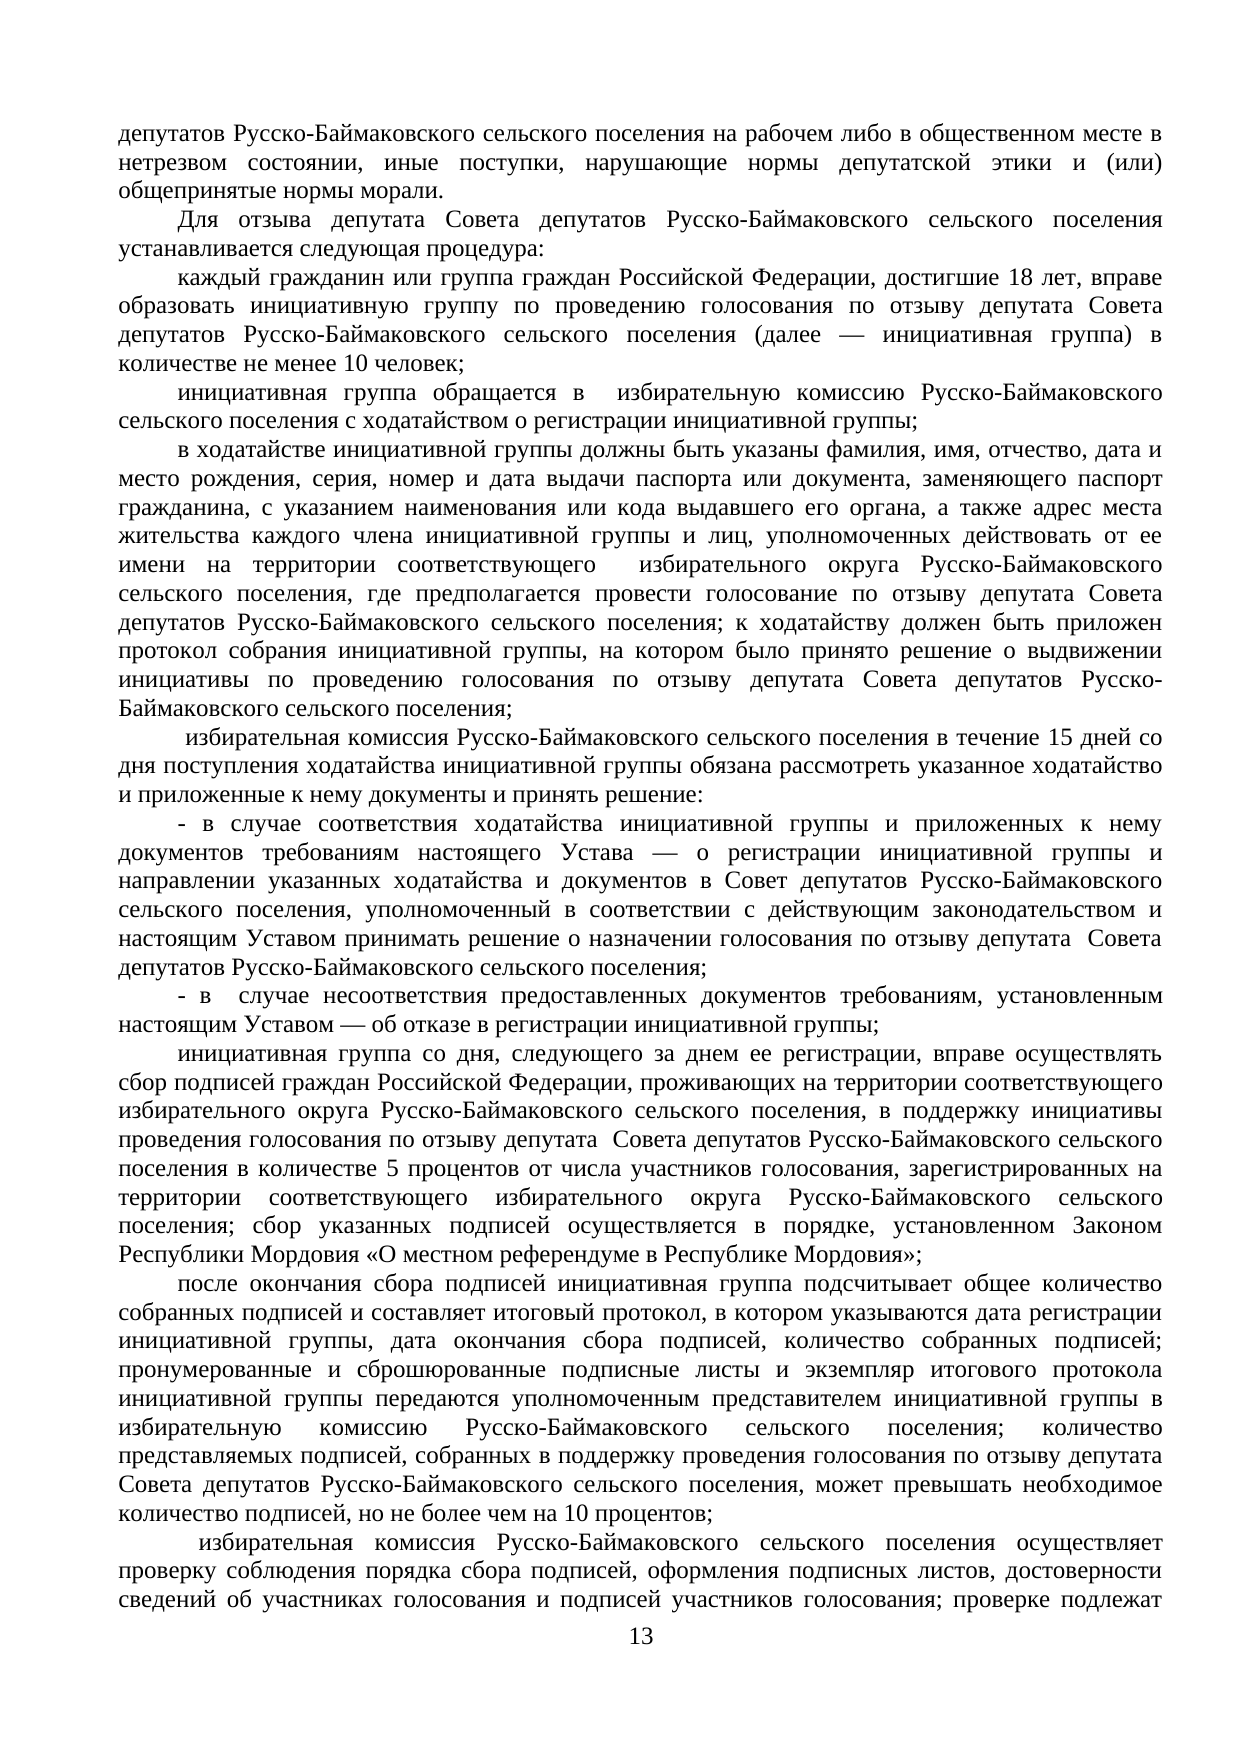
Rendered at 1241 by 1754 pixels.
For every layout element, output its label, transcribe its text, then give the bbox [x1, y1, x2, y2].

list избирательная комиссия Русско-Баймаковского сельского поселения в течение 15 дней со дня поступления ходатайства инициативной группы обязана рассмотреть указанное ходатайство и приложенные к нему документы и принять решение: [118, 722, 1163, 808]
list инициативная группа со дня, следующего за днем ее регистрации, вправе осуществлять сбор подписей граждан Российской Федерации, проживающих на территории соответствующего избирательного округа Русско-Баймаковского сельского поселения, в поддержку инициативы проведения голосования по отзыву депутата Совета депутатов Русско-Баймаковского сельского поселения в количестве 5 процентов от числа участников голосования, зарегистрированных на территории соответствующего избирательного округа Русско-Баймаковского сельского поселения; сбор указанных подписей осуществляется в порядке, установленном Законом Республики Мордовия «О местном референдуме в Республике Мордовия»; [118, 1038, 1163, 1268]
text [118, 118, 1163, 204]
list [118, 1527, 1163, 1613]
list инициативная группа обращается в избирательную комиссию Русско-Баймаковского сельского поселения с ходатайством о регистрации инициативной группы; [118, 377, 1163, 434]
text - в случае соответствия ходатайства инициативной группы и приложенных к нему документов требованиям настоящего Устава — о регистрации инициативной группы и направлении указанных ходатайства и документов в Совет депутатов Русско-Баймаковского сельского поселения, уполномоченный в соответствии с действующим законодательством и настоящим Уставом принимать решение о назначении голосования по отзыву депутата Совета депутатов Русско-Баймаковского сельского поселения; [118, 808, 1163, 981]
list в ходатайстве инициативной группы должны быть указаны фамилия, имя, отчество, дата и место рождения, серия, номер и дата выдачи паспорта или документа, заменяющего паспорт гражданина, с указанием наименования или кода выдавшего его органа, а также адрес места жительства каждого члена инициативной группы и лиц, уполномоченных действовать от ее имени на территории соответствующего избирательного округа Русско-Баймаковского сельского поселения, где предполагается провести голосование по отзыву депутата Совета депутатов Русско-Баймаковского сельского поселения; к ходатайству должен быть приложен протокол собрания инициативной группы, на котором было принято решение о выдвижении инициативы по проведению голосования по отзыву депутата Совета депутатов Русско-Баймаковского сельского поселения; [118, 434, 1163, 722]
list каждый гражданин или группа граждан Российской Федерации, достигшие 18 лет, вправе образовать инициативную группу по проведению голосования по отзыву депутата Совета депутатов Русско-Баймаковского сельского поселения (далее — инициативная группа) в количестве не менее 10 человек; [118, 262, 1163, 377]
list после окончания сбора подписей инициативная группа подсчитывает общее количество собранных подписей и составляет итоговый протокол, в котором указываются дата регистрации инициативной группы, дата окончания сбора подписей, количество собранных подписей; пронумерованные и сброшюрованные подписные листы и экземпляр итогового протокола инициативной группы передаются уполномоченным представителем инициативной группы в избирательную комиссию Русско-Баймаковского сельского поселения; количество представляемых подписей, собранных в поддержку проведения голосования по отзыву депутата Совета депутатов Русско-Баймаковского сельского поселения, может превышать необходимое количество подписей, но не более чем на 10 процентов; [118, 1268, 1163, 1527]
list Для отзыва депутата Совета депутатов Русско-Баймаковского сельского поселения устанавливается следующая процедура: [118, 204, 1163, 262]
text - в случае несоответствия предоставленных документов требованиям, установленным настоящим Уставом — об отказе в регистрации инициативной группы; [118, 981, 1163, 1038]
